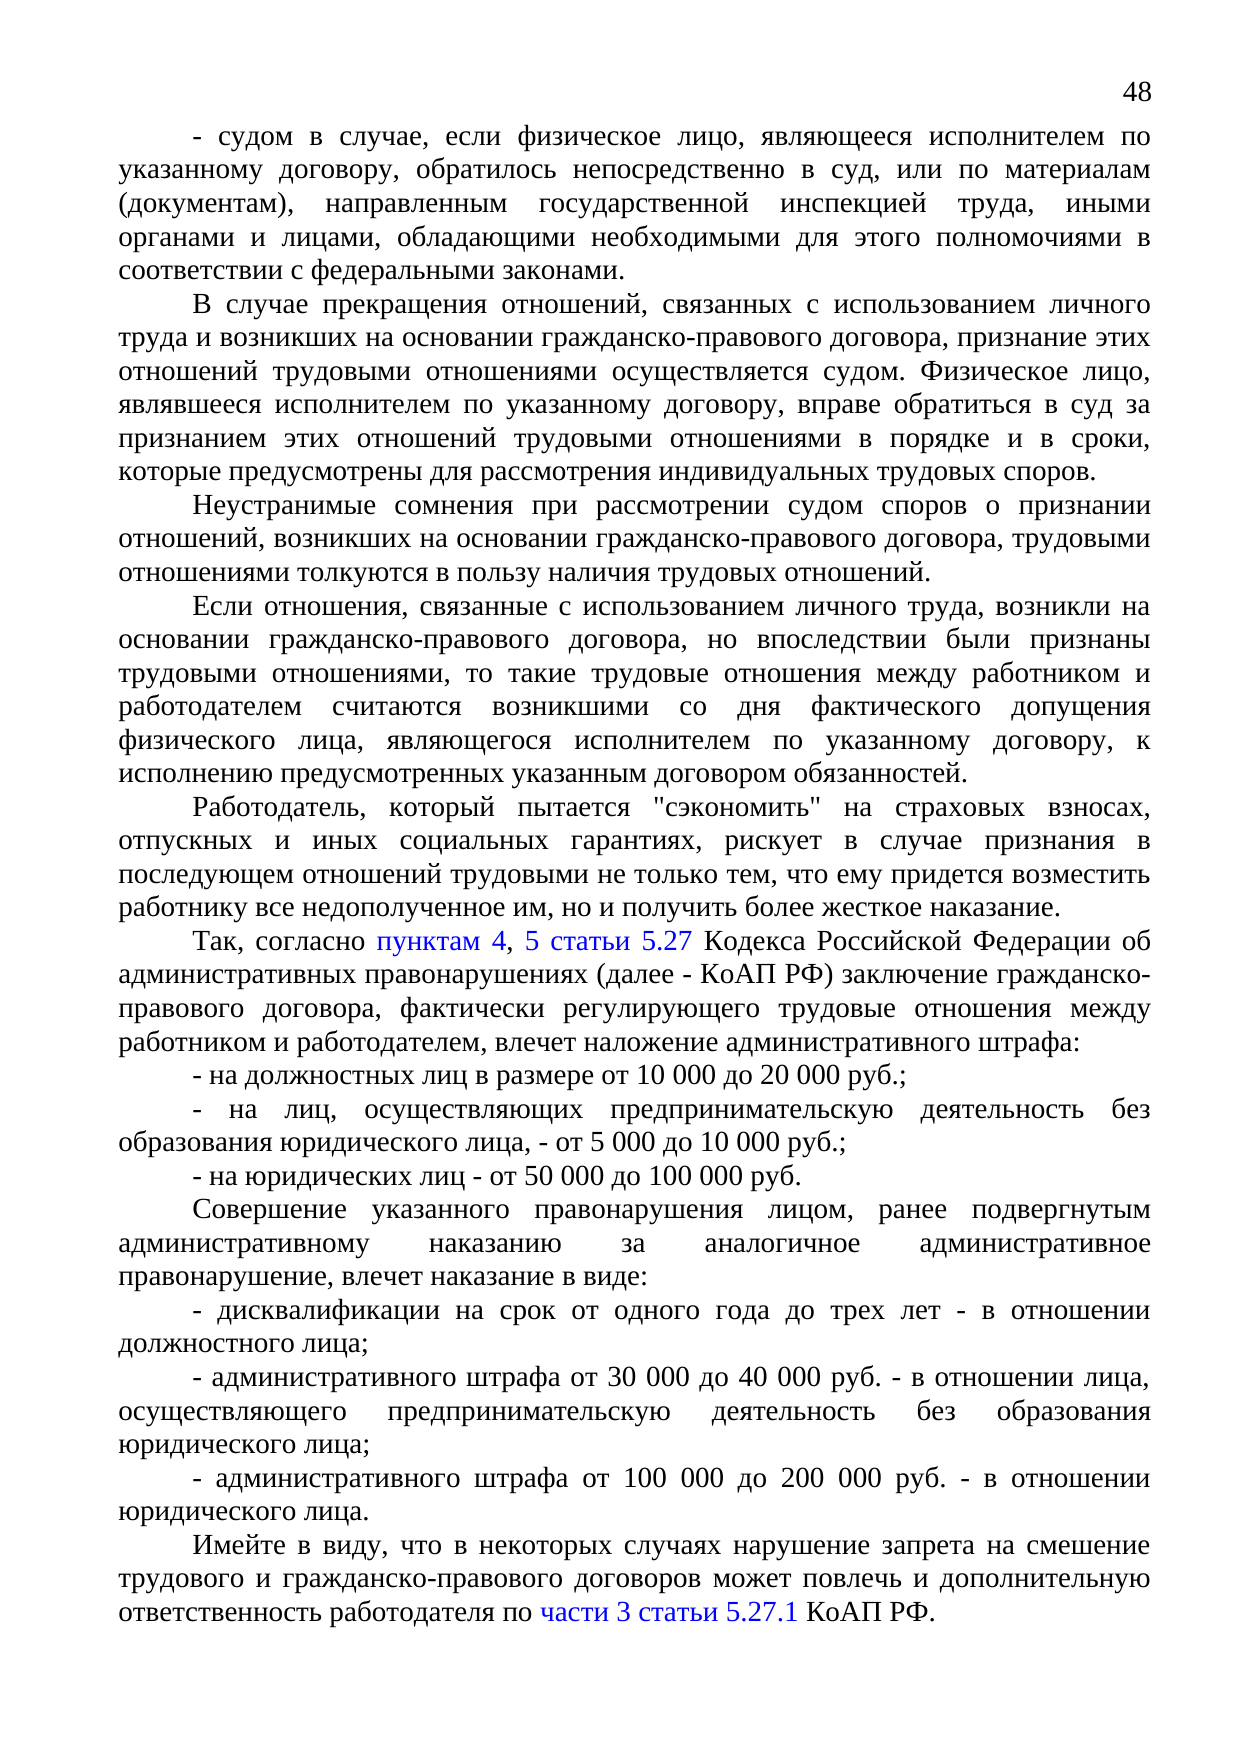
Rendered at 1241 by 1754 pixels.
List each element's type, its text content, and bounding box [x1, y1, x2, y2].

text - административного штрафа от 100 000 до 200 000 руб. - в отношении юридического лица. [118, 1460, 1152, 1527]
text - административного штрафа от 30 000 до 40 000 руб. - в отношении лица, осуществляющего предпринимательскую деятельность без образования юридического лица; [118, 1359, 1152, 1460]
text Так, согласно пунктам 4, 5 статьи 5.27 Кодекса Российской Федерации об административных правонарушениях (далее - КоАП РФ) заключение гражданско-правового договора, фактически регулирующего трудовые отношения между работником и работодателем, влечет наложение административного штрафа: [118, 923, 1152, 1057]
text - на лиц, осуществляющих предпринимательскую деятельность без образования юридического лица, - от 5 000 до 10 000 руб.; [118, 1091, 1152, 1158]
text Имейте в виду, что в некоторых случаях нарушение запрета на смешение трудового и гражданско-правового договоров может повлечь и дополнительную ответственность работодателя по части 3 статьи 5.27.1 КоАП РФ. [118, 1527, 1152, 1627]
text - дисквалификации на срок от одного года до трех лет - в отношении должностного лица; [118, 1292, 1152, 1359]
text - на юридических лиц - от 50 000 до 100 000 руб. [118, 1158, 1152, 1191]
text Совершение указанного правонарушения лицом, ранее подвергнутым административному наказанию за аналогичное административное правонарушение, влечет наказание в виде: [118, 1191, 1152, 1292]
text Неустранимые сомнения при рассмотрении судом споров о признании отношений, возникших на основании гражданско-правового договора, трудовыми отношениями толкуются в пользу наличия трудовых отношений. [118, 487, 1152, 588]
text - судом в случае, если физическое лицо, являющееся исполнителем по указанному договору, обратилось непосредственно в суд, или по материалам (документам), направленным государственной инспекцией труда, иными органами и лицами, обладающими необходимыми для этого полномочиями в соответствии с федеральными законами. [118, 118, 1152, 286]
text Работодатель, который пытается "сэкономить" на страховых взносах, отпускных и иных социальных гарантиях, рискует в случае признания в последующем отношений трудовыми не только тем, что ему придется возместить работнику все недополученное им, но и получить более жесткое наказание. [118, 789, 1152, 923]
text В случае прекращения отношений, связанных с использованием личного труда и возникших на основании гражданско-правового договора, признание этих отношений трудовыми отношениями осуществляется судом. Физическое лицо, являвшееся исполнителем по указанному договору, вправе обратиться в суд за признанием этих отношений трудовыми отношениями в порядке и в сроки, которые предусмотрены для рассмотрения индивидуальных трудовых споров. [118, 286, 1152, 487]
text Если отношения, связанные с использованием личного труда, возникли на основании гражданско-правового договора, но впоследствии были признаны трудовыми отношениями, то такие трудовые отношения между работником и работодателем считаются возникшими со дня фактического допущения физического лица, являющегося исполнителем по указанному договору, к исполнению предусмотренных указанным договором обязанностей. [118, 588, 1152, 789]
text - на должностных лиц в размере от 10 000 до 20 000 руб.; [118, 1057, 1152, 1091]
